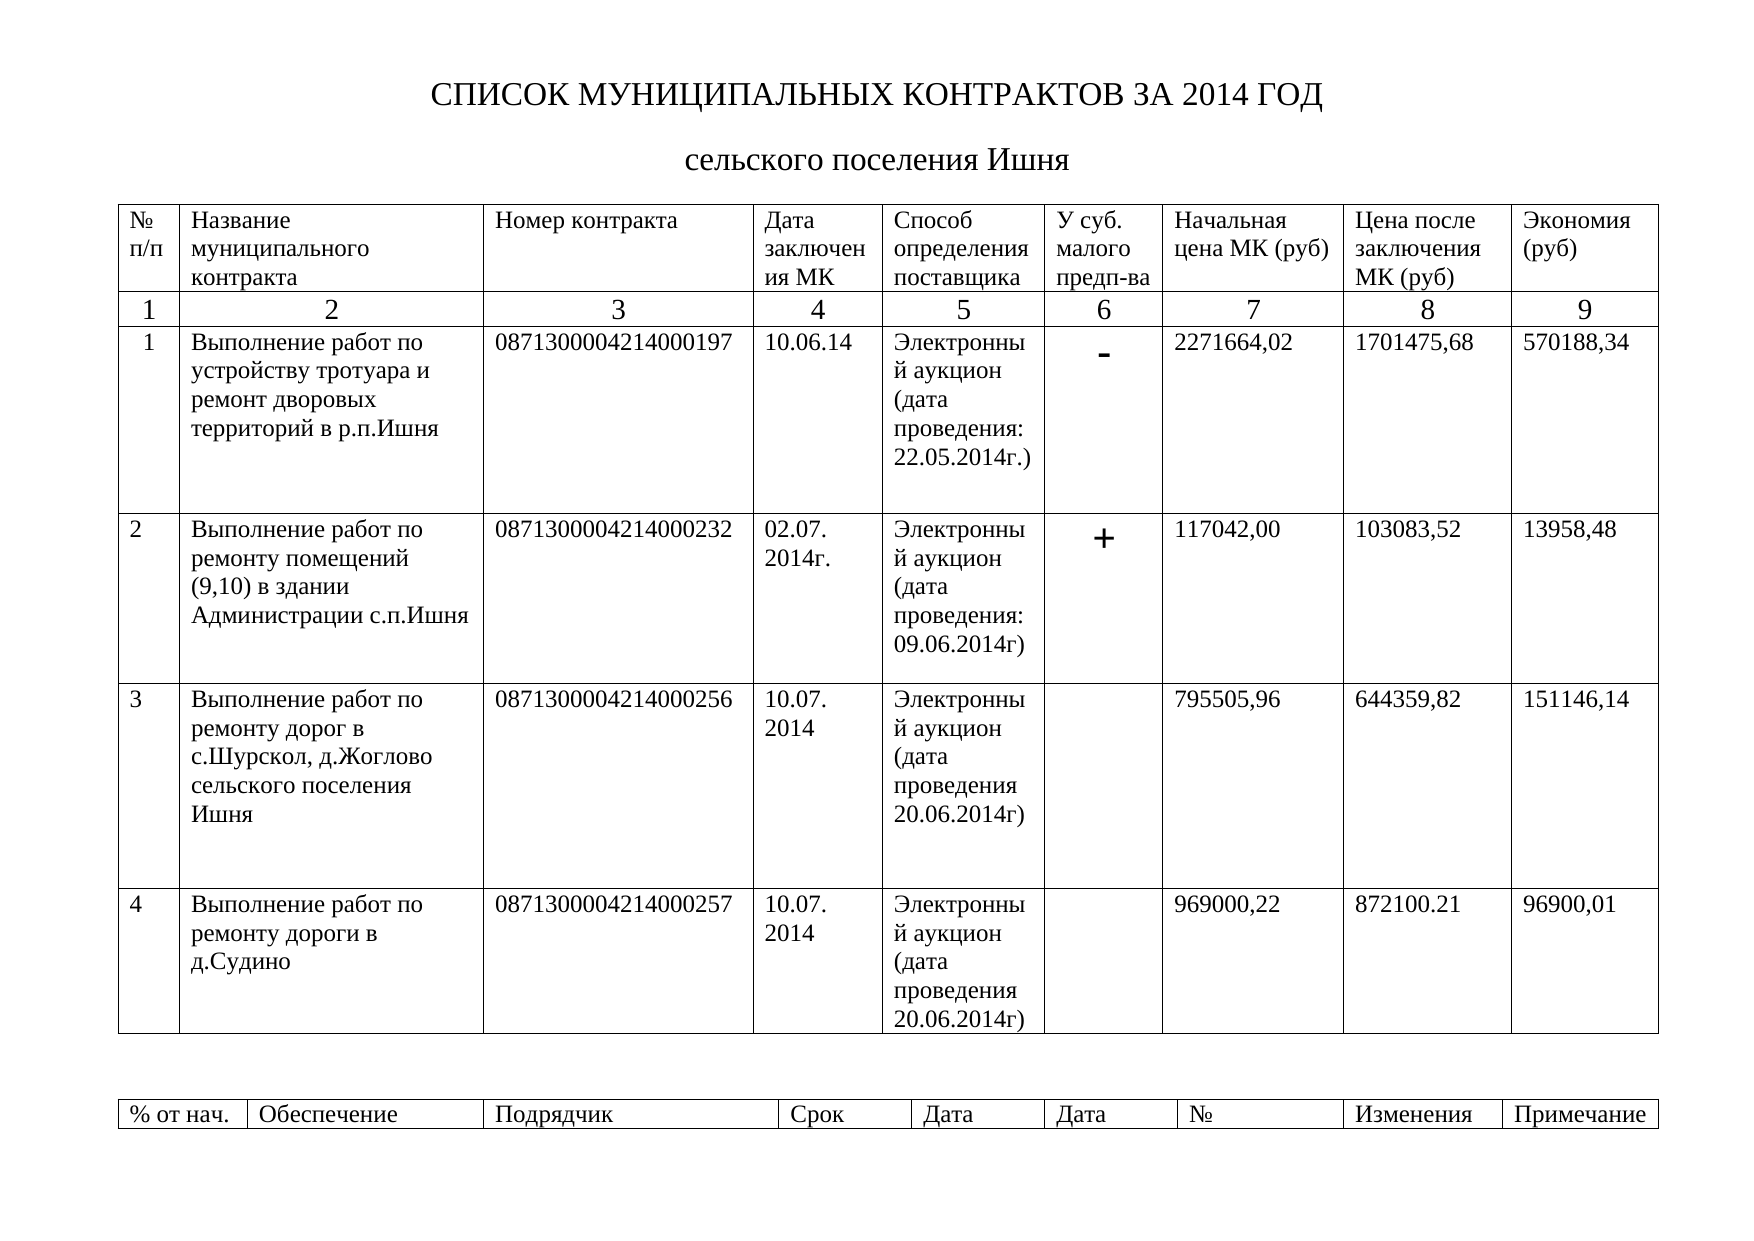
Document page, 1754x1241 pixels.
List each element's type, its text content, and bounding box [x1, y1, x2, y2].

table_header Название муниципального контракта [180, 205, 483, 291]
table_header У суб. малого предп-ва [1045, 205, 1162, 291]
table_cell 3 [484, 292, 753, 326]
table_cell 3 [119, 684, 179, 888]
table_cell Выполнение работ по устройству тротуара и ремонт дворовых территорий в р.п.Ишня [180, 327, 483, 513]
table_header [1178, 1100, 1343, 1128]
table_header Способ определения поставщика [883, 205, 1044, 291]
table_cell 4 [754, 292, 882, 326]
table_cell 0871300004214000256 [484, 684, 753, 888]
table_cell 872100.21 [1344, 889, 1511, 1033]
table_cell 4 [119, 889, 179, 1033]
table_header Подрядчик [484, 1100, 778, 1128]
table_cell + [1045, 514, 1162, 683]
table_cell 1701475,68 [1344, 327, 1511, 513]
table_cell 7 [1163, 292, 1343, 326]
table_cell 795505,96 [1163, 684, 1343, 888]
table_cell 1 [119, 292, 179, 326]
table_cell 6 [1045, 292, 1162, 326]
text сельского поселения Ишня [118, 139, 1636, 177]
table_cell 103083,52 [1344, 514, 1511, 683]
table_cell 151146,14 [1512, 684, 1658, 888]
table_cell 644359,82 [1344, 684, 1511, 888]
table_header Экономия (руб) [1512, 205, 1658, 291]
table_cell Выполнение работ по ремонту дороги в д.Судино [180, 889, 483, 1033]
table_cell 969000,22 [1163, 889, 1343, 1033]
table_cell Электронный аукцион (дата проведения:22.05.2014г.) [883, 327, 1044, 513]
table_cell Электронный аукцион (дата проведения:09.06.2014г) [883, 514, 1044, 683]
table_cell Электронный аукцион (дата проведения 20.06.2014г) [883, 889, 1044, 1033]
table_cell 13958,48 [1512, 514, 1658, 683]
text СПИСОК МУНИЦИПАЛЬНЫХ КОНТРАКТОВ ЗА 2014 ГОД [118, 74, 1636, 112]
table_cell [1045, 684, 1162, 888]
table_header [248, 1100, 483, 1128]
table_header Дата исполнения [912, 1100, 1044, 1128]
table_cell 117042,00 [1163, 514, 1343, 683]
table_cell 10.07. 2014 [754, 684, 882, 888]
table_header № п/п [119, 205, 179, 291]
table_cell - [1045, 327, 1162, 513]
table_cell 1 [119, 327, 179, 513]
table_header Начальная цена МК (руб) [1163, 205, 1343, 291]
table_cell [1045, 889, 1162, 1033]
table_cell 0871300004214000232 [484, 514, 753, 683]
table_cell 2 [180, 292, 483, 326]
table_cell 0871300004214000197 [484, 327, 753, 513]
table_cell 2 [119, 514, 179, 683]
table_cell Выполнение работ по ремонту помещений (9,10) в здании Администрации с.п.Ишня [180, 514, 483, 683]
table_cell 0871300004214000257 [484, 889, 753, 1033]
table_cell 5 [883, 292, 1044, 326]
table_header Примечание [1503, 1100, 1658, 1128]
table_cell 9 [1512, 292, 1658, 326]
table_header Номер контракта [484, 205, 753, 291]
table_cell 96900,01 [1512, 889, 1658, 1033]
table_cell 2271664,02 [1163, 327, 1343, 513]
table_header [1045, 1100, 1177, 1128]
table_cell 10.06.14 [754, 327, 882, 513]
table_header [779, 1100, 911, 1128]
table_cell Электронный аукцион (дата проведения 20.06.2014г) [883, 684, 1044, 888]
table_cell 10.07. 2014 [754, 889, 882, 1033]
table_header Цена после заключения МК (руб) [1344, 205, 1511, 291]
table_cell 570188,34 [1512, 327, 1658, 513]
table_cell Выполнение работ по ремонту дорог в с.Шурскол, д.Жоглово сельского поселения Ишня [180, 684, 483, 888]
table_header % от нач. цены МК [119, 1100, 247, 1128]
table_cell 8 [1344, 292, 1511, 326]
table_cell 02.07. 2014г. [754, 514, 882, 683]
table_header Дата заключения МК [754, 205, 882, 291]
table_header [1344, 1100, 1502, 1128]
